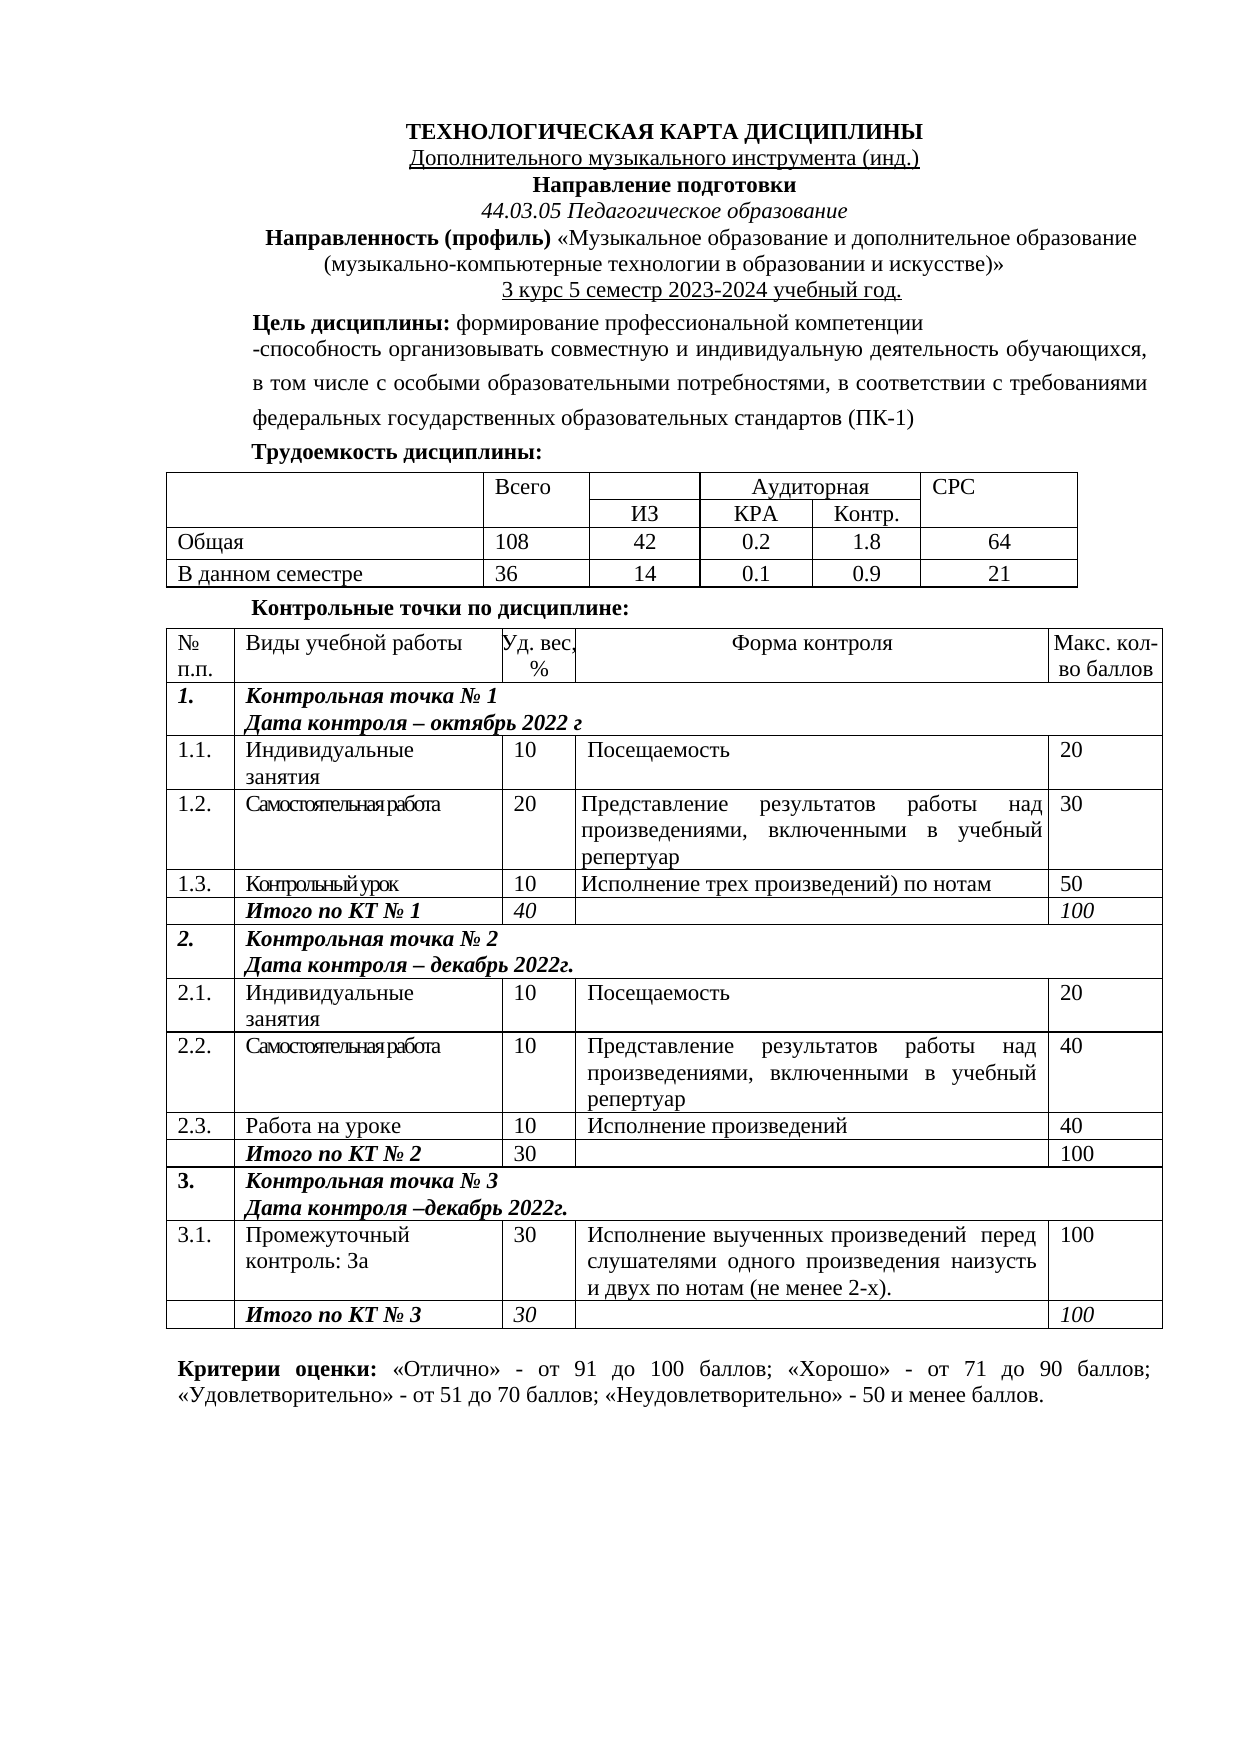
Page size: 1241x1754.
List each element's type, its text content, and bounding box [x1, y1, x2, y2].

table_header Макс. кол-во баллов [1049, 629, 1162, 682]
text Направление подготовки [177, 171, 1152, 197]
list Цель дисциплины: формирование профессиональной компетенции [252, 309, 1148, 335]
table_cell Общая [167, 528, 483, 559]
table_cell Индивидуальные занятия [235, 736, 502, 789]
list Критерии оценки: «Отлично» - от 91 до 100 баллов; «Хорошо» - от 71 до 90 баллов; «Удовлетворительно» - от 51 до 70 баллов; «Неудовлетворительно» - 50 и менее баллов. [177, 1355, 1152, 1408]
table_header [590, 473, 699, 499]
table_header Аудиторная [701, 473, 920, 499]
table_cell 10 [503, 736, 575, 789]
table_cell [576, 1140, 1048, 1166]
table_cell 3.1. [167, 1221, 234, 1300]
list Трудоемкость дисциплины: [177, 438, 1152, 464]
table_cell [167, 1140, 234, 1166]
table_cell Индивидуальные занятия [235, 979, 502, 1031]
table_cell Контр. [813, 500, 920, 527]
table_cell 40 [1049, 1113, 1162, 1139]
table_cell 1. [167, 683, 234, 735]
table_cell Исполнение произведений [576, 1113, 1048, 1139]
table_cell 40 [1049, 1033, 1162, 1112]
list Контрольные точки по дисциплине: [177, 594, 1152, 620]
table_cell [921, 499, 1077, 527]
table_cell 14 [590, 560, 699, 586]
table_cell 0.9 [813, 560, 920, 586]
table_cell 30 [503, 1140, 575, 1166]
table_cell Промежуточный контроль: За [235, 1221, 502, 1300]
table_cell 2. [167, 925, 234, 978]
table_cell 20 [1049, 979, 1162, 1031]
table_cell Итого по КТ № 1 [235, 898, 502, 924]
table_cell Контрольная точка № 1 Дата контроля – октябрь 2022 г [235, 683, 1162, 735]
table_cell [576, 898, 1048, 924]
table_cell Самостоятельная работа [235, 790, 502, 869]
table_cell 64 [921, 528, 1077, 559]
text 44.03.05 Педагогическое образование [177, 197, 1152, 223]
table_cell Итого по КТ № 3 [235, 1301, 502, 1328]
table_cell Самостоятельная работа [235, 1033, 502, 1112]
table_cell 100 [1049, 1140, 1162, 1166]
table_cell [167, 1301, 234, 1328]
table_cell 50 [1049, 870, 1162, 897]
table_cell 21 [921, 560, 1077, 586]
text 3 курс 5 семестр 2023-2024 учебный год. [177, 276, 1152, 303]
table_cell В данном семестре [167, 560, 483, 586]
table_cell 10 [503, 1033, 575, 1112]
table_cell Исполнение выученных произведений перед слушателями одного произведения наизусть и двух по нотам (не менее 2-х). [576, 1221, 1048, 1300]
table_cell КРА [701, 500, 812, 527]
table_header [167, 473, 483, 527]
table_cell 0.1 [701, 560, 812, 586]
table_header Всего [484, 473, 589, 527]
table_cell 108 [484, 528, 589, 559]
table_cell [167, 898, 234, 924]
table_cell 20 [503, 790, 575, 869]
table_cell [576, 1301, 1048, 1328]
table_cell Итого по КТ № 2 [235, 1140, 502, 1166]
table_cell 100 [1049, 898, 1162, 924]
table_cell ИЗ [590, 500, 699, 527]
text Направленность (профиль) «Музыкальное образование и дополнительное образование (музыкально-компьютерные технологии в образовании и искусстве)» [177, 223, 1152, 276]
table_cell 2.3. [167, 1113, 234, 1139]
text Дополнительного музыкального инструмента (инд.) [177, 144, 1152, 171]
table_cell 36 [484, 560, 589, 586]
table_cell 10 [503, 1113, 575, 1139]
table_cell 100 [1049, 1221, 1162, 1300]
table_cell Исполнение трех произведений) по нотам [576, 870, 1048, 897]
table_header Уд. вес, % [503, 629, 575, 682]
table_cell 20 [1049, 736, 1162, 789]
table_cell Контрольная точка № 3 Дата контроля –декабрь 2022г. [235, 1168, 1162, 1220]
text ТЕХНОЛОГИЧЕСКАЯ КАРТА ДИСЦИПЛИНЫ [177, 118, 1152, 144]
table_header Форма контроля [576, 629, 1048, 682]
table_header Виды учебной работы [235, 629, 502, 682]
table_cell Представление результатов работы над произведениями, включенными в учебный репертуар [576, 1033, 1048, 1112]
table_cell 30 [1049, 790, 1162, 869]
table_cell Посещаемость [576, 736, 1048, 789]
table_cell 30 [503, 1221, 575, 1300]
table_cell 30 [503, 1301, 575, 1328]
table_cell Представление результатов работы над произведениями, включенными в учебный репертуар [576, 790, 1048, 869]
table_cell Контрольная точка № 2 Дата контроля – декабрь 2022г. [235, 925, 1162, 978]
table_cell 40 [503, 898, 575, 924]
table_cell 1.2. [167, 790, 234, 869]
table_cell 100 [1049, 1301, 1162, 1328]
list -способность организовывать совместную и индивидуальную деятельность обучающихся, в том числе с особыми образовательными потребностями, в соответствии с требованиями федеральных государственных образовательных стандартов (ПК-1) [252, 335, 1148, 430]
table_cell 3. [167, 1168, 234, 1220]
table_cell 42 [590, 528, 699, 559]
table_cell 1.3. [167, 870, 234, 897]
table_cell Контрольный урок [235, 870, 502, 897]
table_cell 10 [503, 870, 575, 897]
table_cell Посещаемость [576, 979, 1048, 1031]
table_cell 0.2 [701, 528, 812, 559]
table_header СРС [921, 473, 1077, 499]
table_header № п.п. [167, 629, 234, 682]
table_cell 10 [503, 979, 575, 1031]
table_cell Работа на уроке [235, 1113, 502, 1139]
table_cell 1.8 [813, 528, 920, 559]
table_cell 2.2. [167, 1033, 234, 1112]
table_cell 2.1. [167, 979, 234, 1031]
table_cell 1.1. [167, 736, 234, 789]
